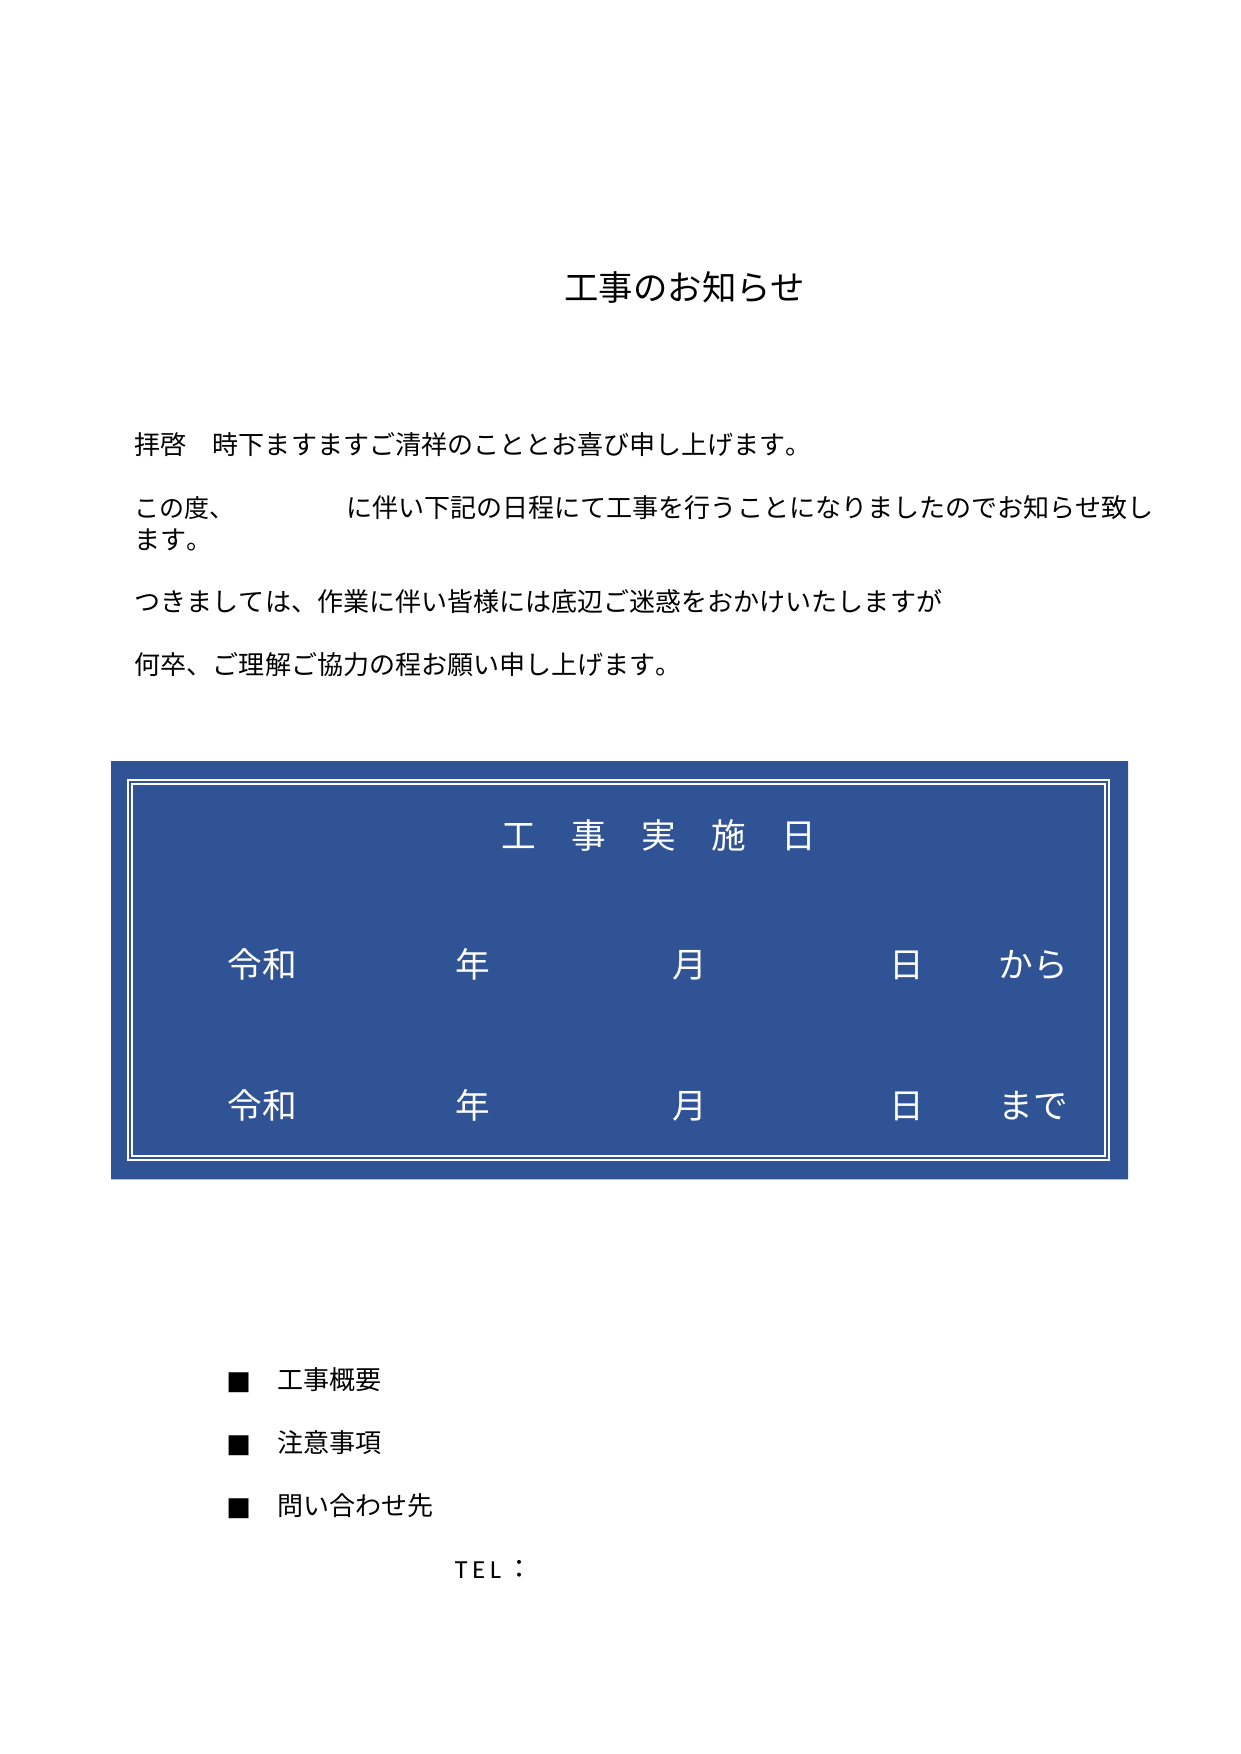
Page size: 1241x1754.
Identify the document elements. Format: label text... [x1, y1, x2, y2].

text 工 事 実 施 日 [134, 809, 1154, 859]
text つきましては、作業に伴い皆様には底辺ご迷惑をおかけいたしますが [134, 586, 1154, 618]
text ■ 問い合わせ先 [226, 1489, 1154, 1521]
text この度、 に伴い下記の日程にて工事を行うことになりましたのでお知らせ致します。 [134, 492, 1154, 556]
text ■ 注意事項 [226, 1427, 1154, 1459]
text 令和 年 月 日 まで [227, 1078, 1154, 1128]
text 何卒、ご理解ご協力の程お願い申し上げます。 [134, 649, 1154, 681]
text ■ 工事概要 [226, 1364, 1154, 1396]
text 工事のお知らせ [564, 267, 1154, 308]
text 令和 年 月 日 から [227, 937, 1154, 987]
text TEL： [454, 1553, 1154, 1585]
text 拝啓 時下ますますご清祥のこととお喜び申し上げます。 [134, 429, 1154, 461]
